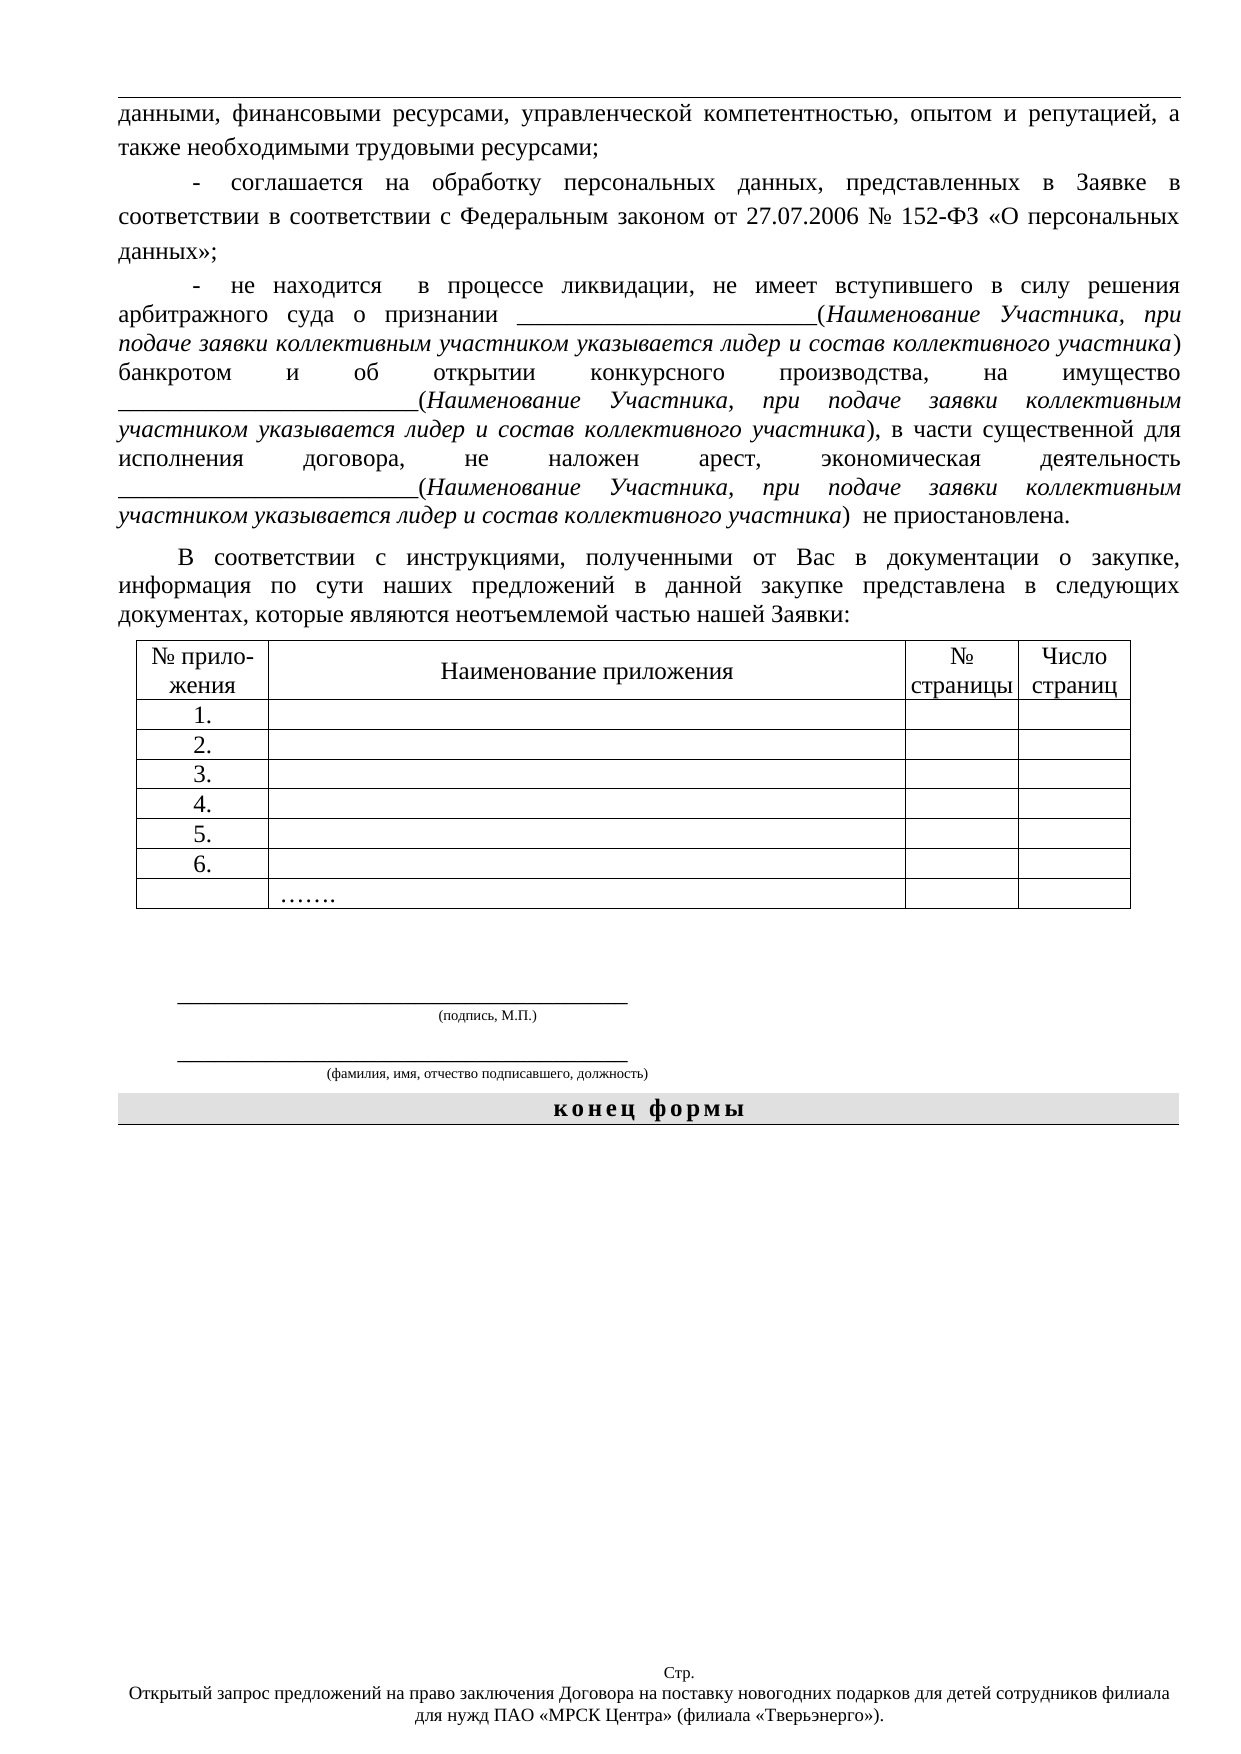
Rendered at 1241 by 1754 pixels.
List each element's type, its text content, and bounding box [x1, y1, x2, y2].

table_cell [906, 700, 1018, 729]
text конец формы [118, 1093, 1179, 1124]
table_cell [269, 819, 905, 848]
table_cell [906, 819, 1018, 848]
table_cell [269, 730, 905, 758]
table_header № прило-жения [137, 641, 268, 699]
table_cell [1019, 849, 1130, 878]
table_cell 2. [137, 730, 268, 758]
text (фамилия, имя, отчество подписавшего, должность) [118, 1065, 797, 1093]
text ____________________________________ [118, 978, 1181, 1007]
table_cell [906, 849, 1018, 878]
list соглашается на обработку персональных данных, представленных в Заявке в соответствии в соответствии с Федеральным законом от 27.07.2006 № 152-ФЗ «О персональных данных»; [118, 167, 1181, 265]
table_cell [269, 700, 905, 729]
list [118, 98, 1181, 161]
table_header Число страниц [1019, 641, 1130, 699]
table_cell [906, 730, 1018, 758]
table_cell 4. [137, 789, 268, 818]
table_cell [1019, 819, 1130, 848]
table_cell [269, 789, 905, 818]
text ____________________________________ [118, 1036, 1181, 1065]
table_cell [906, 789, 1018, 818]
table_cell 5. [137, 819, 268, 848]
table_cell [906, 879, 1018, 907]
table_cell [1019, 789, 1130, 818]
table_cell ……. [269, 879, 905, 907]
list не находится в процессе ликвидации, не имеет вступившего в силу решения арбитражного суда о признании ________________________(Наименование Участника, при подаче заявки коллективным участником указывается лидер и состав коллективного участника) банкротом и об открытии конкурсного производства, на имущество ________________________(Наименование Участника, при подаче заявки коллективным участником указывается лидер и состав коллективного участника), в части существенной для исполнения договора, не наложен арест, экономическая деятельность ________________________(Наименование Участника, при подаче заявки коллективным участником указывается лидер и состав коллективного участника) не приостановлена. [118, 270, 1181, 529]
table_cell [1019, 730, 1130, 758]
table_cell [269, 760, 905, 788]
table_cell [137, 879, 268, 907]
table_header № страницы [906, 641, 1018, 699]
text В соответствии с инструкциями, полученными от Вас в документации о закупке, информация по сути наших предложений в данной закупке представлена в следующих документах, которые являются неотъемлемой частью нашей Заявки: [118, 542, 1181, 628]
table_cell [269, 849, 905, 878]
text (подпись, М.П.) [118, 1007, 797, 1036]
table_cell 3. [137, 760, 268, 788]
table_cell [906, 760, 1018, 788]
table_cell 6. [137, 849, 268, 878]
table_cell [1019, 760, 1130, 788]
table_cell 1. [137, 700, 268, 729]
table_cell [1019, 879, 1130, 907]
table_header Наименование приложения [269, 641, 905, 699]
table_cell [1019, 700, 1130, 729]
